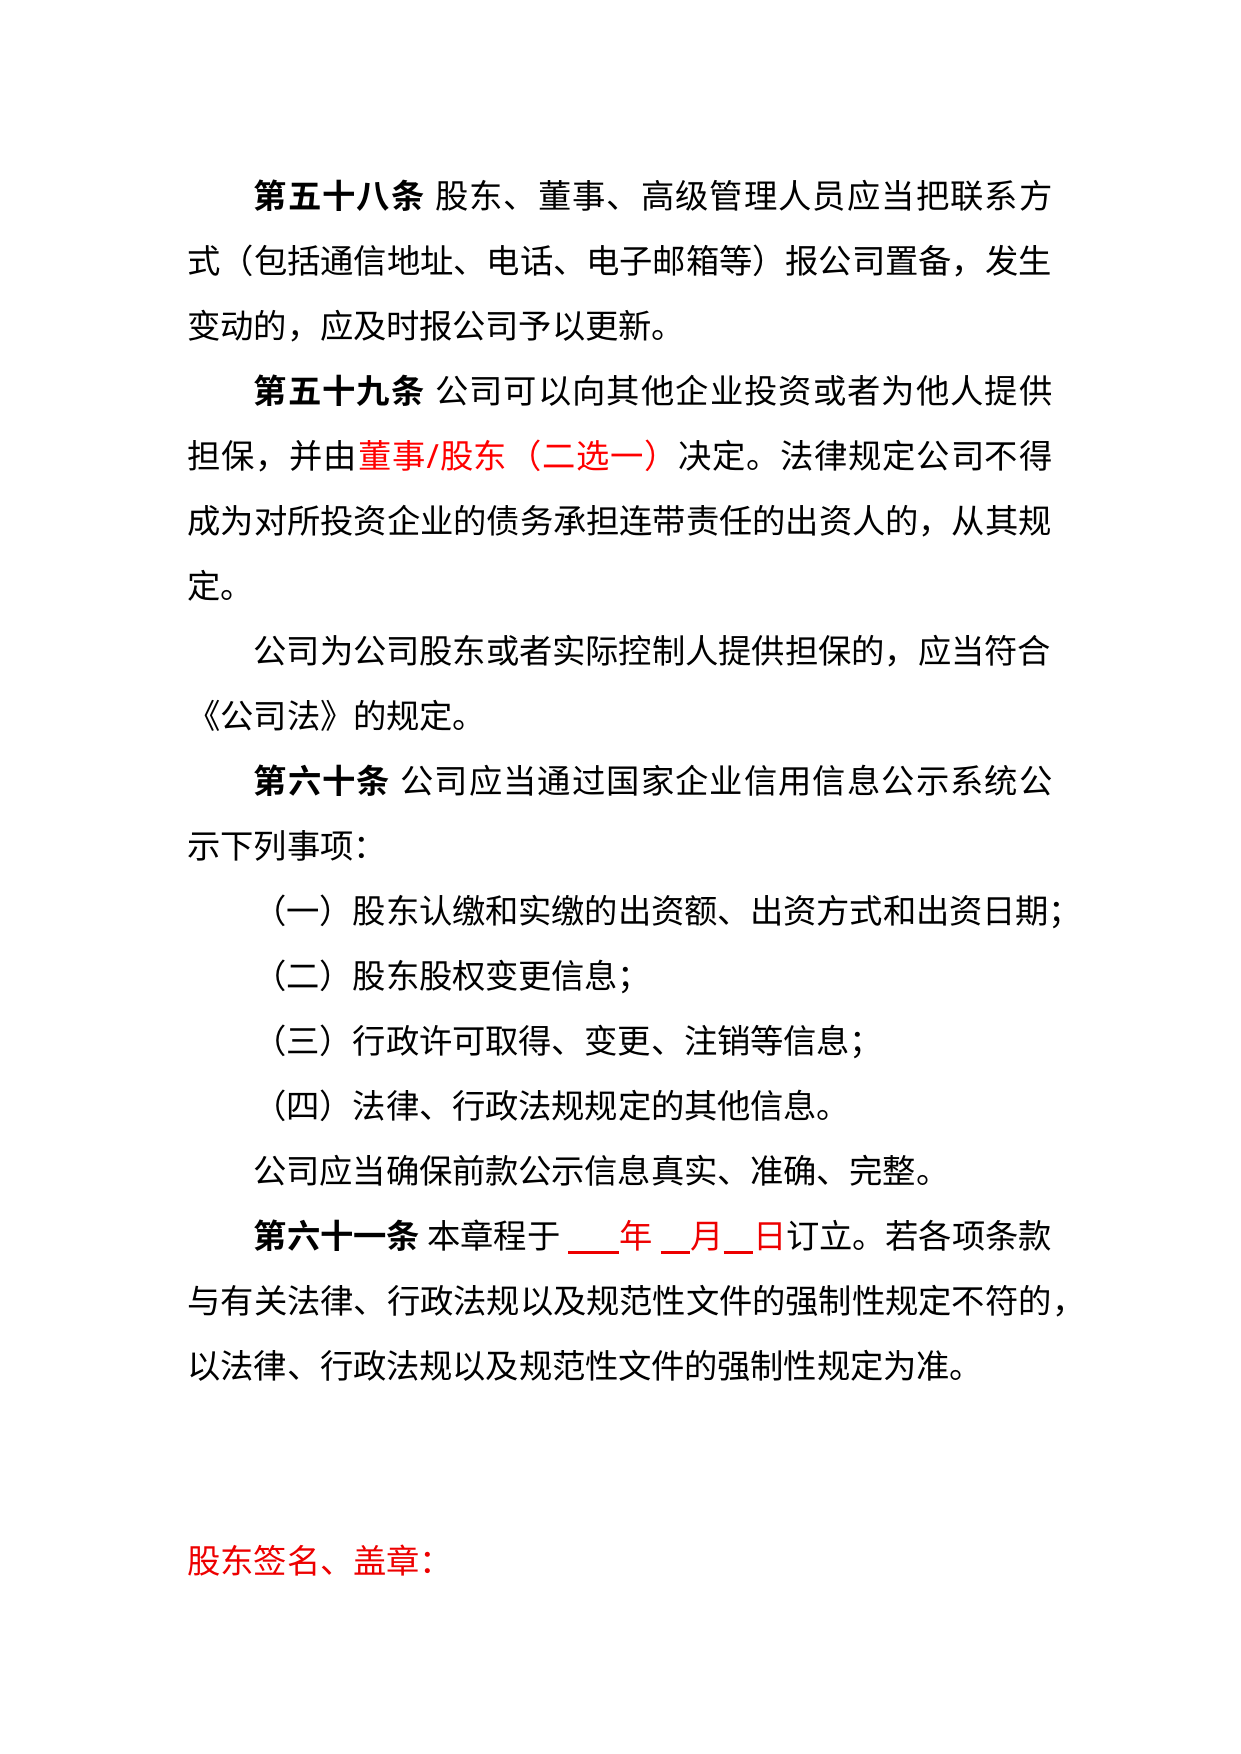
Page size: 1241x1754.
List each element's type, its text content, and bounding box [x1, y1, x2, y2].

text 第五十八条 股东、董事、高级管理人员应当把联系方式（包括通信地址、电话、电子邮箱等）报公司置备，发生变动的，应及时报公司予以更新。 [187, 162, 1053, 357]
text 公司应当确保前款公示信息真实、准确、完整。 [187, 1137, 1053, 1202]
text （三）行政许可取得、变更、注销等信息； [187, 1007, 1053, 1072]
text 第六十条 公司应当通过国家企业信用信息公示系统公示下列事项： [187, 747, 1053, 877]
text 公司为公司股东或者实际控制人提供担保的，应当符合《公司法》的规定。 [187, 617, 1053, 747]
text 第六十一条 本章程于 年 月 日订立。若各项条款与有关法律、行政法规以及规范性文件的强制性规定不符的，以法律、行政法规以及规范性文件的强制性规定为准。 [187, 1202, 1053, 1397]
text （一）股东认缴和实缴的出资额、出资方式和出资日期； [187, 877, 1053, 942]
text （四）法律、行政法规规定的其他信息。 [187, 1072, 1053, 1137]
text 股东签名、盖章： [187, 1527, 1053, 1592]
text （二）股东股权变更信息； [187, 942, 1053, 1007]
text 第五十九条 公司可以向其他企业投资或者为他人提供担保，并由董事/股东（二选一）决定。法律规定公司不得成为对所投资企业的债务承担连带责任的出资人的，从其规定。 [187, 357, 1053, 617]
